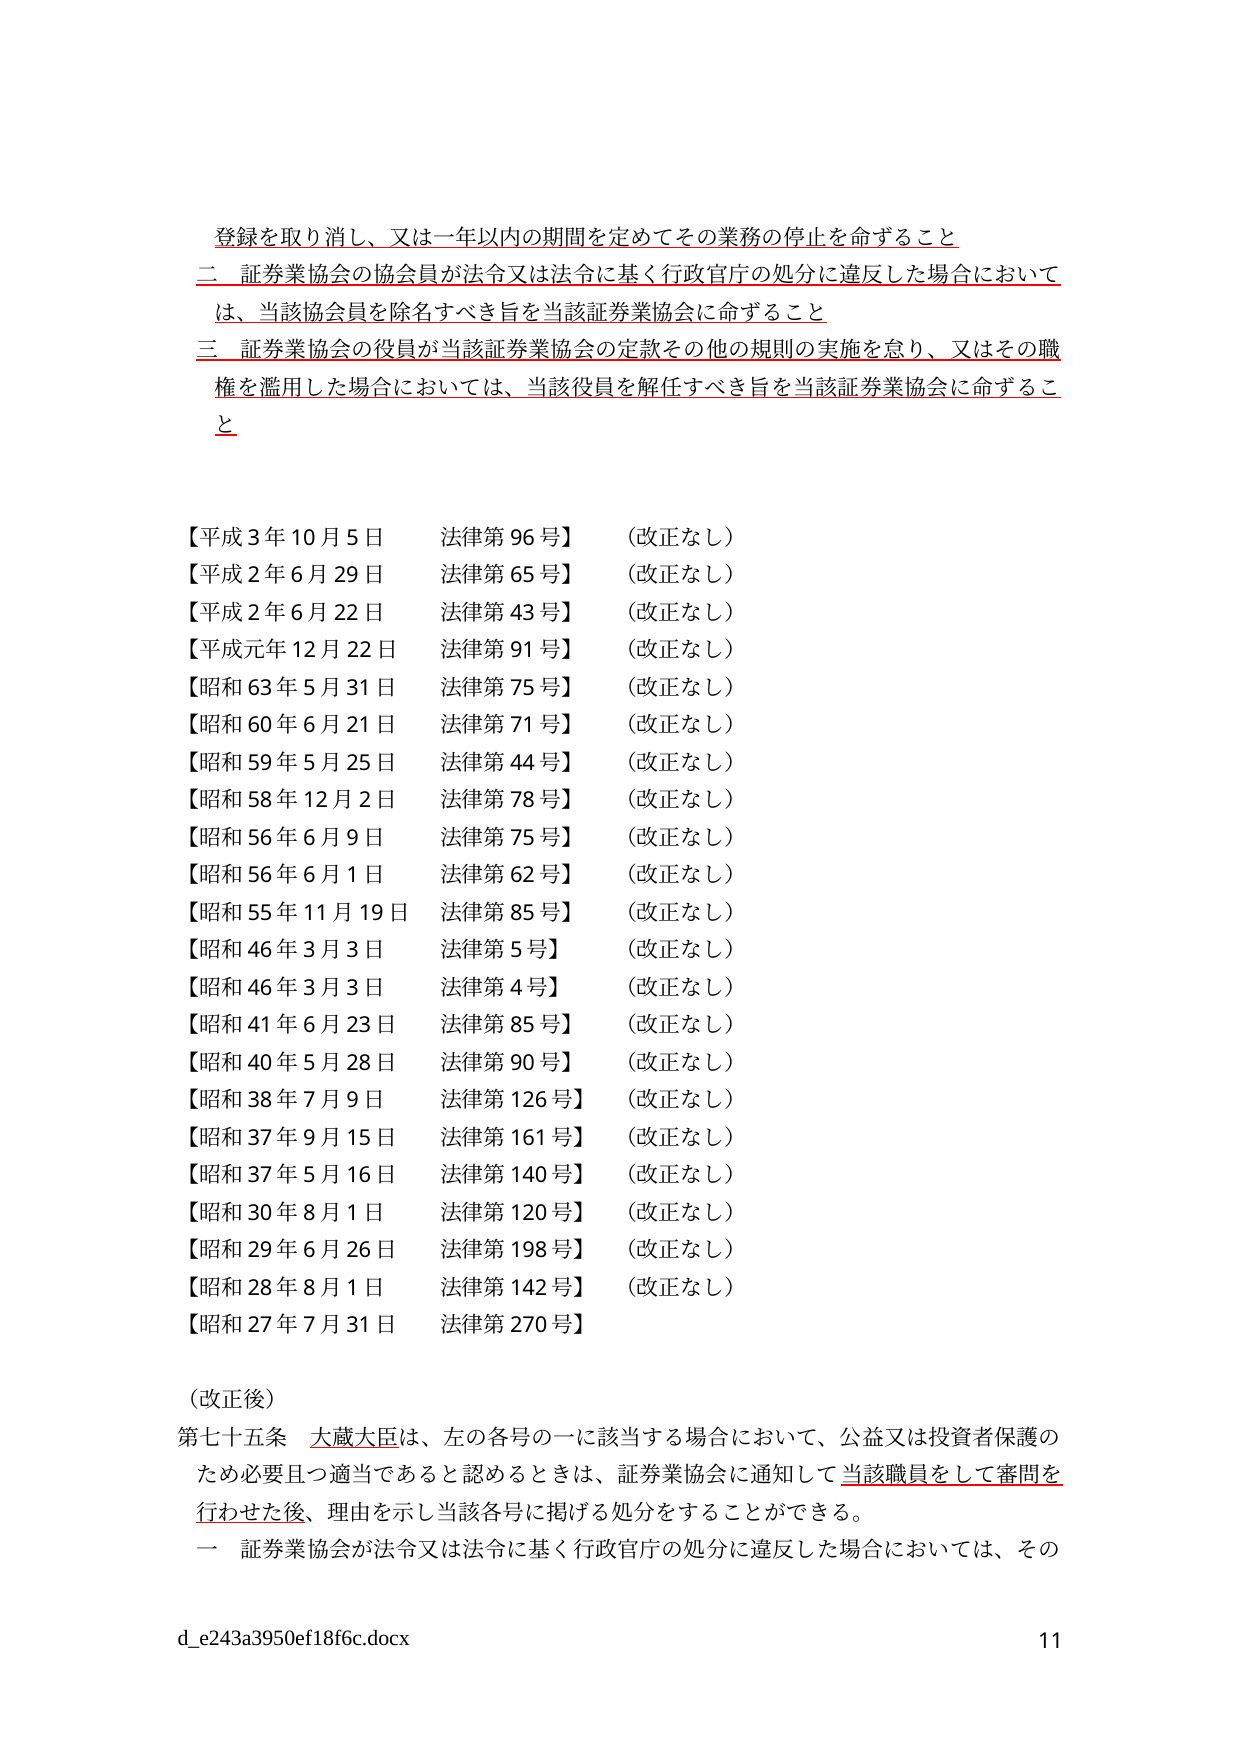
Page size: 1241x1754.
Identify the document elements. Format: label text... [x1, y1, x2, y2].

text 【昭和59年5月25日 法律第44号】 （改正なし） [177, 742, 1063, 779]
text 【昭和28年8月1日 法律第142号】 （改正なし） [177, 1267, 1063, 1304]
text 【平成3年10月5日 法律第96号】 （改正なし） [177, 517, 1063, 554]
text 【昭和37年5月16日 法律第140号】 （改正なし） [177, 1154, 1063, 1192]
text 【昭和37年9月15日 法律第161号】 （改正なし） [177, 1117, 1063, 1154]
text 【昭和55年11月19日 法律第85号】 （改正なし） [177, 892, 1063, 929]
text 【昭和56年6月1日 法律第62号】 （改正なし） [177, 854, 1063, 892]
text 【昭和60年6月21日 法律第71号】 （改正なし） [177, 704, 1063, 742]
text 【昭和46年3月3日 法律第4号】 （改正なし） [177, 967, 1063, 1004]
text 二 証券業協会の協会員が法令又は法令に基く行政官庁の処分に違反した場合においては、当該協会員を除名すべき旨を当該証券業協会に命ずること [196, 254, 1063, 329]
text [196, 1529, 1063, 1567]
text 【昭和63年5月31日 法律第75号】 （改正なし） [177, 667, 1063, 704]
text 【昭和29年6月26日 法律第198号】 （改正なし） [177, 1229, 1063, 1267]
text 【昭和27年7月31日 法律第270号】 [177, 1304, 1063, 1342]
text 【昭和58年12月2日 法律第78号】 （改正なし） [177, 779, 1063, 817]
text 【平成2年6月29日 法律第65号】 （改正なし） [177, 554, 1063, 592]
text 【昭和40年5月28日 法律第90号】 （改正なし） [177, 1042, 1063, 1079]
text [196, 217, 1063, 254]
text 【昭和46年3月3日 法律第5号】 （改正なし） [177, 929, 1063, 967]
text 【昭和41年6月23日 法律第85号】 （改正なし） [177, 1004, 1063, 1042]
text 【平成元年12月22日 法律第91号】 （改正なし） [177, 629, 1063, 667]
text 三 証券業協会の役員が当該証券業協会の定款その他の規則の実施を怠り、又はその職権を濫用した場合においては、当該役員を解任すべき旨を当該証券業協会に命ずること [196, 329, 1063, 442]
text （改正後） [177, 1379, 1063, 1417]
text 第七十五条 大蔵大臣は、左の各号の一に該当する場合において、公益又は投資者保護のため必要且つ適当であると認めるときは、証券業協会に通知して当該職員をして審問を行わせた後、理由を示し当該各号に掲げる処分をすることができる。 [177, 1417, 1063, 1529]
text 【昭和30年8月1日 法律第120号】 （改正なし） [177, 1192, 1063, 1229]
text 【昭和56年6月9日 法律第75号】 （改正なし） [177, 817, 1063, 854]
text 【昭和38年7月9日 法律第126号】 （改正なし） [177, 1079, 1063, 1117]
text 【平成2年6月22日 法律第43号】 （改正なし） [177, 592, 1063, 629]
